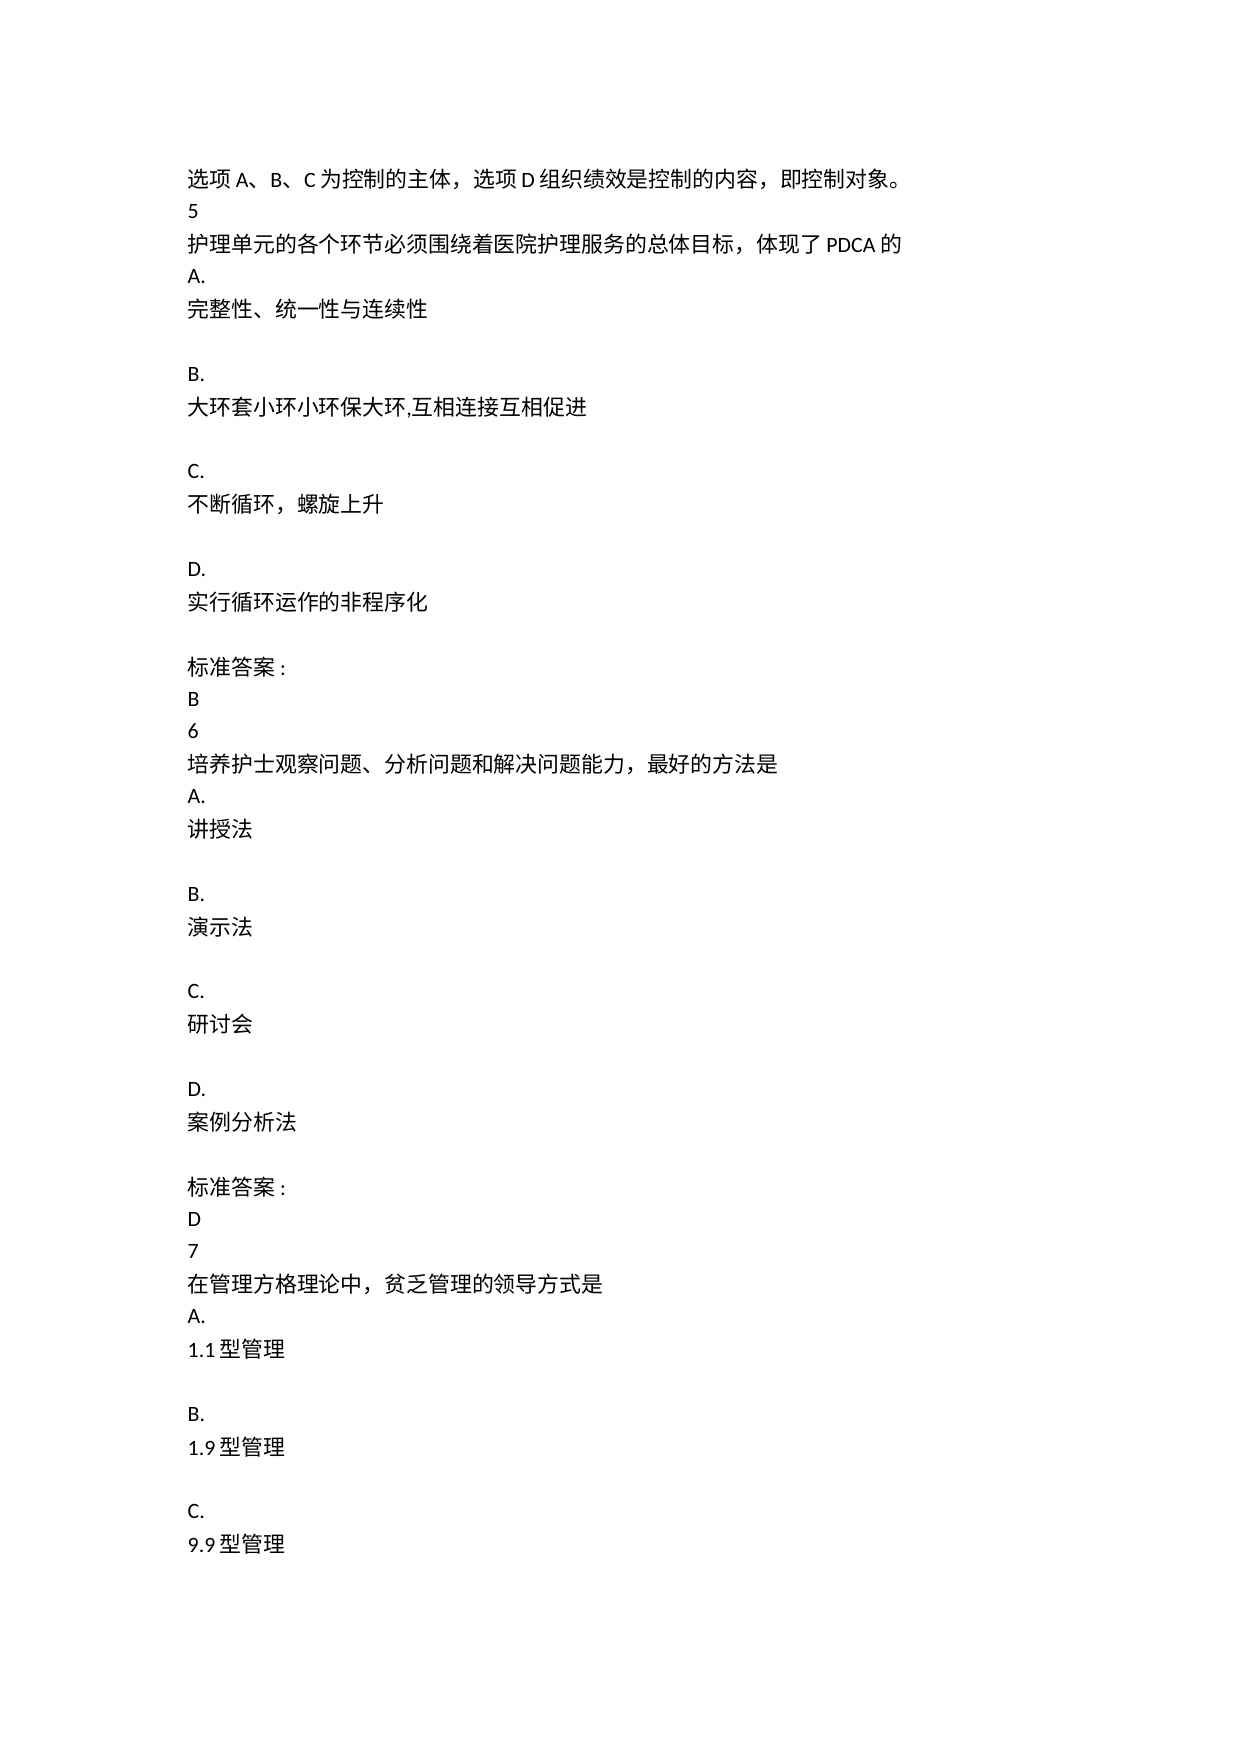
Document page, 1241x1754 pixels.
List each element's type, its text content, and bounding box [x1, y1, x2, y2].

list 1.9型管理 [187, 1429, 1053, 1462]
list 完整性、统一性与连续性 [187, 292, 1053, 324]
list C. [187, 1494, 1053, 1527]
list A. [187, 259, 1053, 292]
list 7 [187, 1234, 1053, 1267]
list 实行循环运作的非程序化 [187, 584, 1053, 617]
list 1.1型管理 [187, 1332, 1053, 1364]
list B. [187, 877, 1053, 909]
list 大环套小环小环保大环,互相连接互相促进 [187, 389, 1053, 422]
list 在管理方格理论中，贫乏管理的领导方式是 [187, 1267, 1053, 1299]
list B [187, 682, 1053, 714]
list D [187, 1202, 1053, 1234]
list 护理单元的各个环节必须围绕着医院护理服务的总体目标，体现了PDCA的 [187, 227, 1053, 259]
list 选项A、B、C为控制的主体，选项D组织绩效是控制的内容，即控制对象。 [187, 162, 1053, 194]
list 6 [187, 714, 1053, 747]
list B. [187, 1397, 1053, 1429]
list 标准答案 : [187, 649, 1053, 682]
list 讲授法 [187, 812, 1053, 844]
list D. [187, 1072, 1053, 1104]
list A. [187, 779, 1053, 812]
list D. [187, 552, 1053, 584]
list A. [187, 1299, 1053, 1332]
list B. [187, 357, 1053, 389]
list 演示法 [187, 909, 1053, 942]
list 培养护士观察问题、分析问题和解决问题能力，最好的方法是 [187, 747, 1053, 779]
list 案例分析法 [187, 1104, 1053, 1137]
list C. [187, 454, 1053, 487]
list 标准答案 : [187, 1169, 1053, 1202]
list 9.9型管理 [187, 1527, 1053, 1559]
list C. [187, 974, 1053, 1007]
list 研讨会 [187, 1007, 1053, 1039]
list 不断循环，螺旋上升 [187, 487, 1053, 519]
list 5 [187, 194, 1053, 227]
